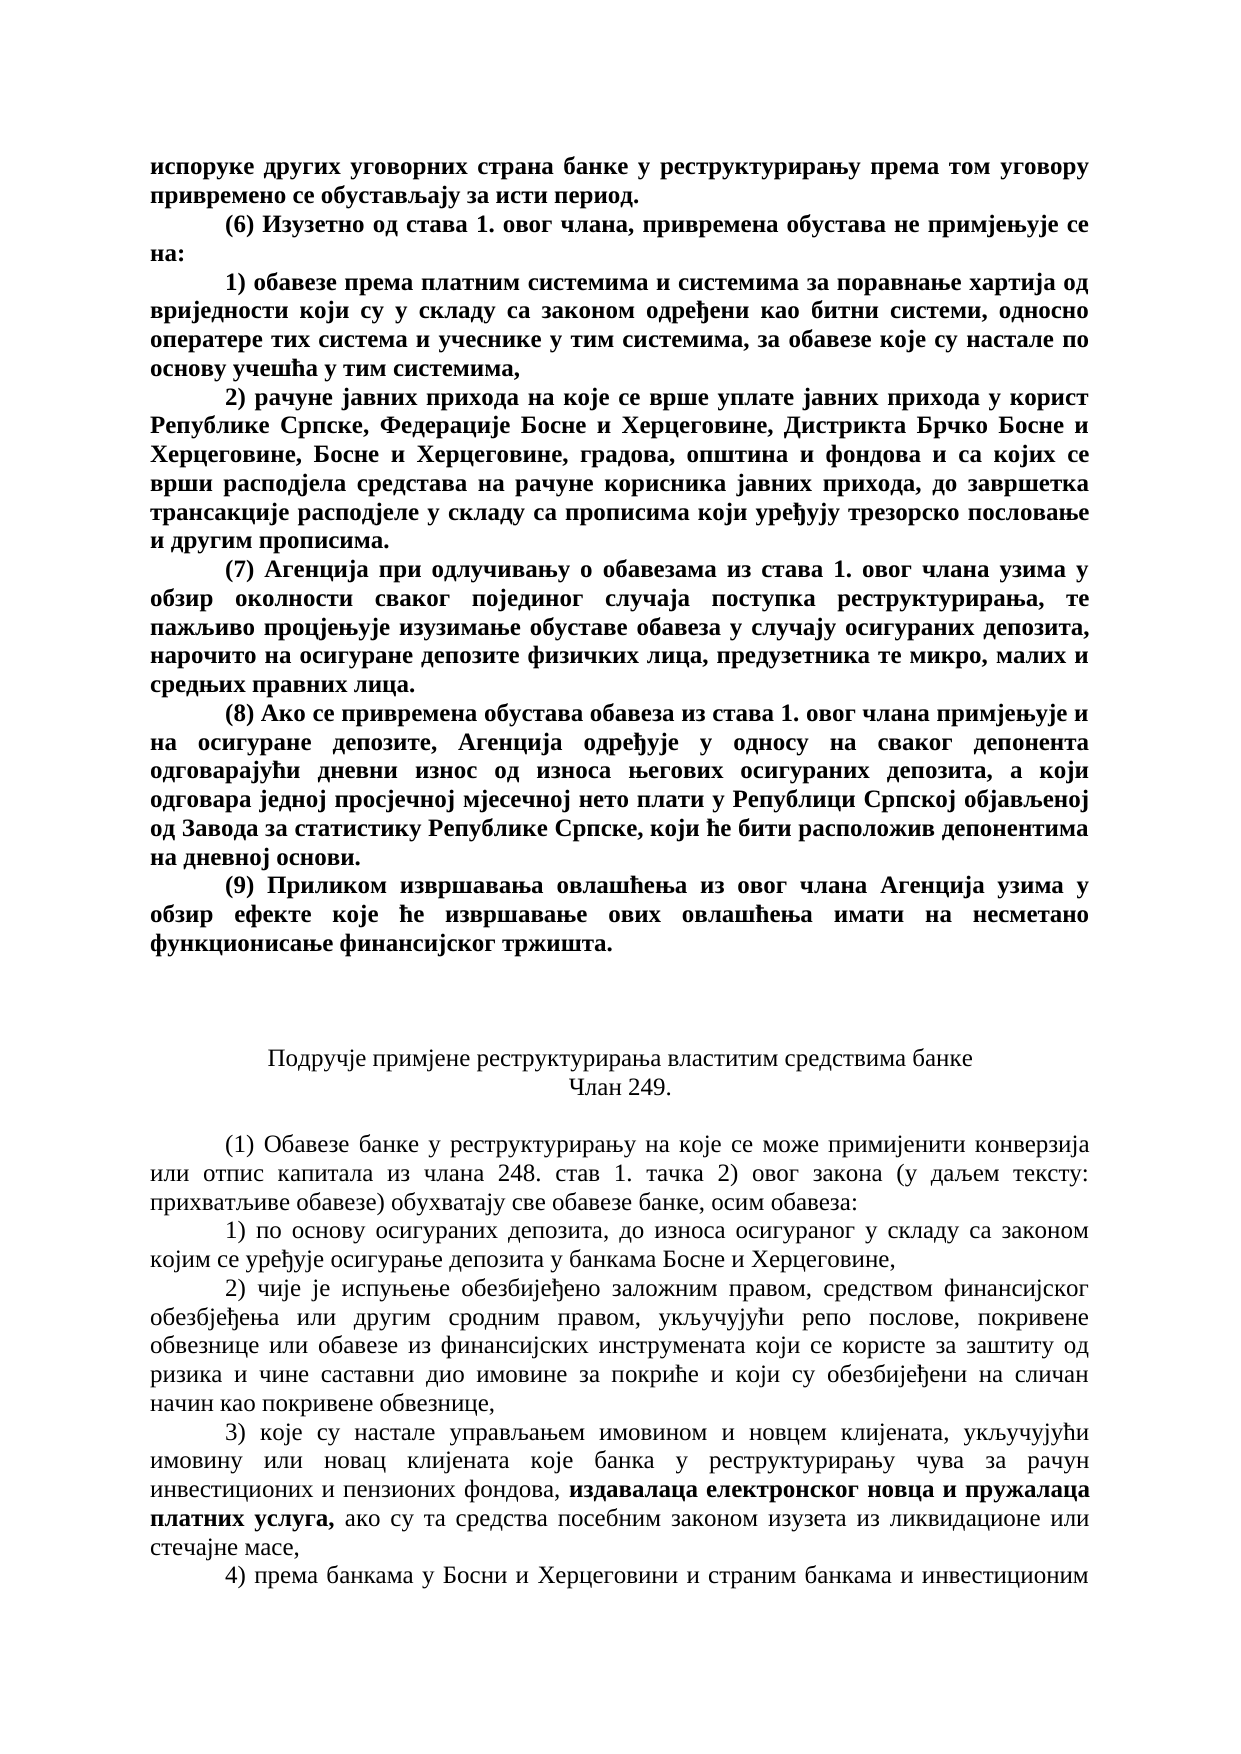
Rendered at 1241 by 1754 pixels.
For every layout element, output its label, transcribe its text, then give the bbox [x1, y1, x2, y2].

text Подручје примјене реструктурирања властитим средствима банке [150, 1043, 1090, 1072]
text (9) Приликом извршавања овлашћења из овог члана Агенција узима у обзир ефекте које ће извршавање ових овлашћења имати на несметано функционисање финансијског тржишта. [150, 871, 1090, 957]
text (8) Ако се привремена обустава обавеза из става 1. овог члана примјењује и на осигуране депозите, Агенција одређује у односу на сваког депонента одговарајући дневни износ од износа његових осигураних депозита, а који одговара једној просјечној мјесечној нето плати у Републици Српској објављеној од Завода за статистику Републике Српске, који ће бити расположив депонентима на дневној основи. [150, 698, 1090, 871]
text Члан 249. [150, 1072, 1090, 1101]
text 1) обавезе према платним системима и системима за поравнање хартија од вриједности који су у складу са законом одређени као битни системи, односно оператере тих система и учеснике у тим системима, за обавезе које су настале по основу учешћа у тим системима, [150, 267, 1090, 382]
text 2) рачуне јавних прихода на које се врше уплате јавних прихода у корист Републике Српске, Федерације Босне и Херцеговине, Дистрикта Брчко Босне и Херцеговине, Босне и Херцеговине, градова, општина и фондова и са којих се врши расподјела средстава на рачуне корисника јавних прихода, до завршетка трансакције расподјеле у складу са прописима који уређују трезорско пословање и другим прописима. [150, 382, 1090, 554]
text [150, 150, 1090, 209]
text 3) које су настале управљањем имовином и новцем клијената, укључујући имовину или новац клијената које банка у реструктурирању чува за рачун инвестиционих и пензионих фондова, издавалаца електронског новца и пружалаца платних услуга, ако су та средства посебним законом изузета из ликвидационе или стечајне масе, [150, 1417, 1090, 1561]
text 2) чије је испуњење обезбијеђено заложним правом, средством финансијског обезбјеђења или другим сродним правом, укључујући репо послове, покривене обвезнице или обавезе из финансијских инструмената који се користе за заштиту од ризика и чине саставни дио имовине за покриће и који су обезбијеђени на сличан начин као покривене обвезнице, [150, 1273, 1090, 1417]
text (7) Агенција при одлучивању о обавезама из става 1. овог члана узима у обзир околности сваког појединог случаја поступка реструктурирања, те пажљиво процјењује изузимање обуставе обавеза у случају осигураних депозита, нарочито на осигуране депозите физичких лица, предузетника те микро, малих и средњих правних лица. [150, 554, 1090, 698]
text (1) Обавезе банке у реструктурирању на које се може примијенити конверзија или отпис капитала из члана 248. став 1. тачка 2) овог закона (у даљем тексту: прихватљиве обавезе) обухватају све обавезе банке, осим обавеза: [150, 1129, 1090, 1216]
text (6) Изузетно од става 1. овог члана, привремена обустава не примјењује се на: [150, 209, 1090, 267]
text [150, 1561, 1090, 1589]
text 1) по основу осигураних депозита, до износа осигураног у складу са законом којим се уређује осигурање депозита у банкама Босне и Херцеговине, [150, 1216, 1090, 1273]
